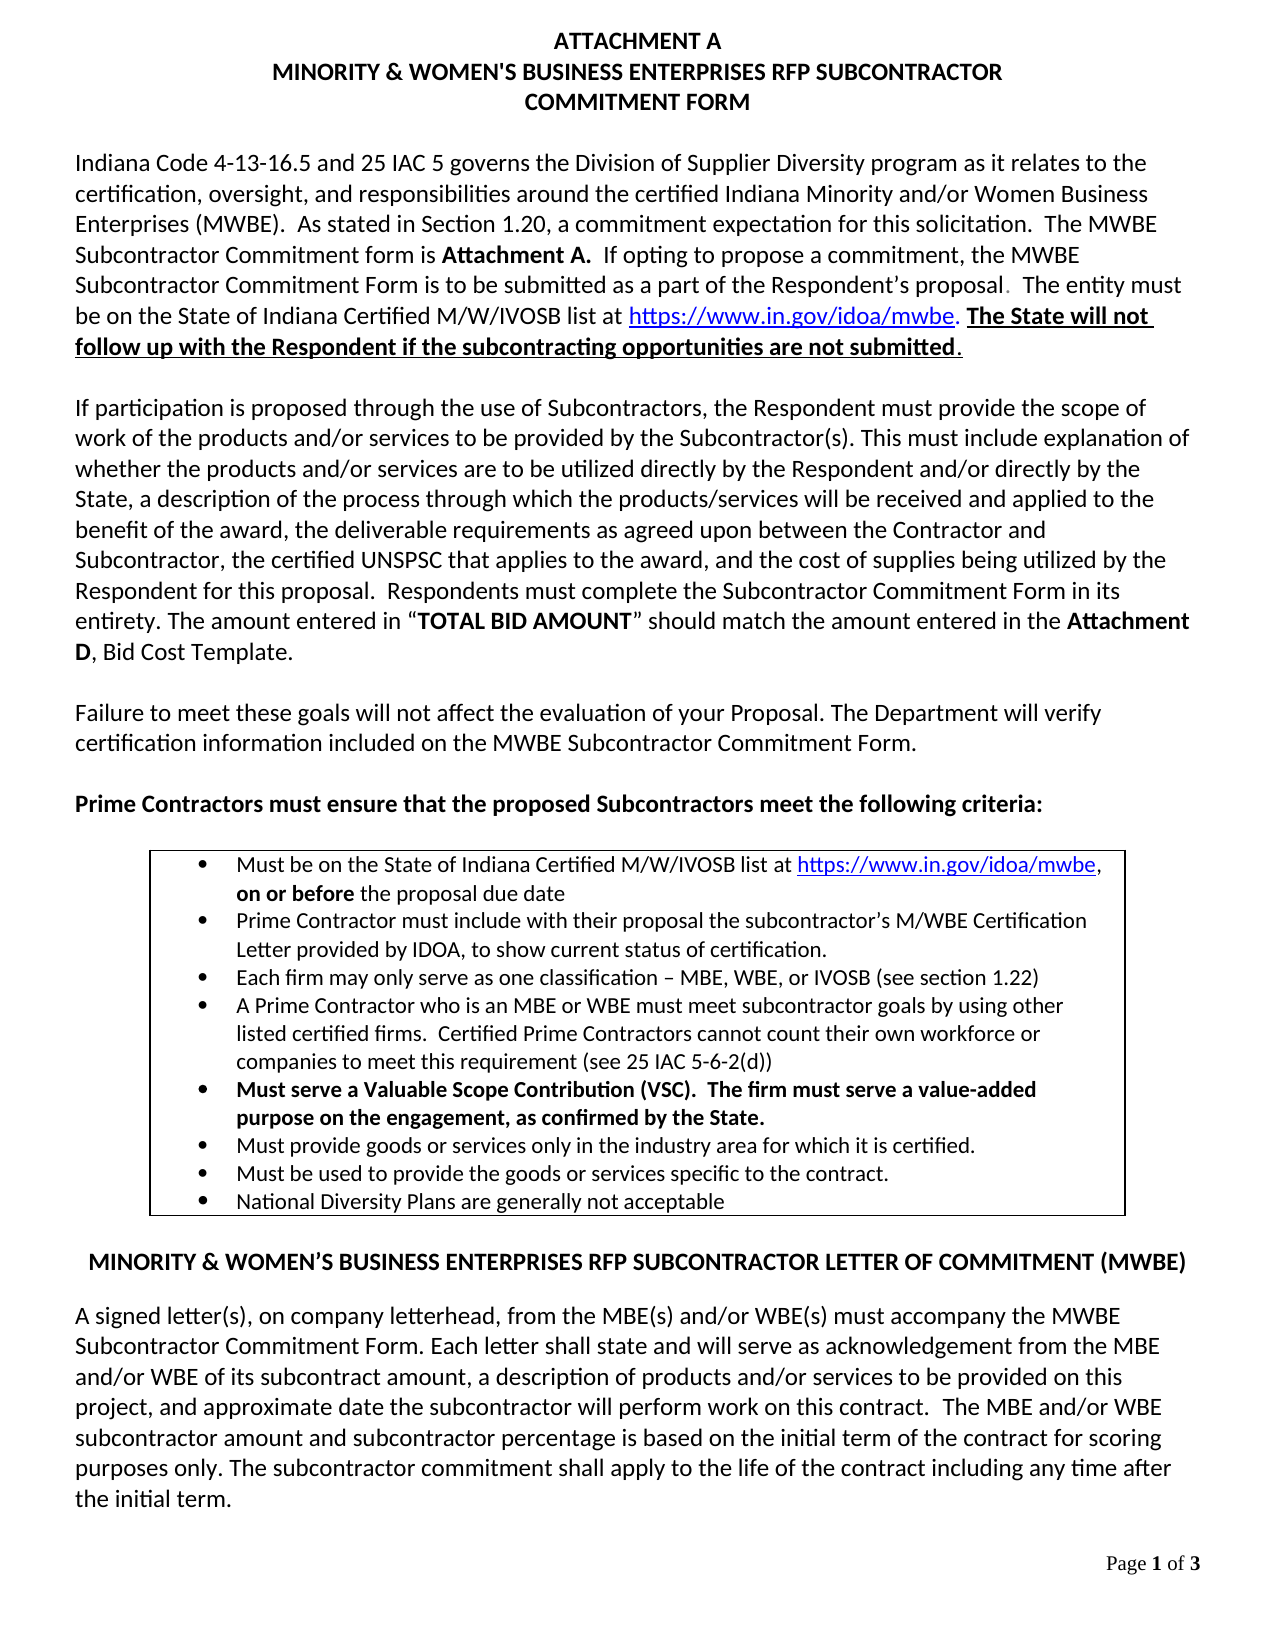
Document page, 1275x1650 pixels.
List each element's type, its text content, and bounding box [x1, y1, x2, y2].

text Minority & Women’s Business Enterprises RFP Subcontractor Letter of Commitment (MWBE) [75, 1246, 1200, 1277]
text COMMITMENT FORM [75, 87, 1200, 117]
text Failure to meet these goals will not affect the evaluation of your Proposal. The Department will verify certification information included on the MWBE Subcontractor Commitment Form. [75, 697, 1200, 758]
text A signed letter(s), on company letterhead, from the MBE(s) and/or WBE(s) must accompany the MWBE Subcontractor Commitment Form. Each letter shall state and will serve as acknowledgement from the MBE and/or WBE of its subcontract amount, a description of products and/or services to be provided on this project, and approximate date the subcontractor will perform work on this contract. The MBE and/or WBE subcontractor amount and subcontractor percentage is based on the initial term of the contract for scoring purposes only. The subcontractor commitment shall apply to the life of the contract including any time after the initial term. [75, 1300, 1200, 1513]
text Prime Contractors must ensure that the proposed Subcontractors meet the following criteria: [75, 788, 1200, 819]
text Indiana Code 4-13-16.5 and 25 IAC 5 governs the Division of Supplier Diversity program as it relates to the certification, oversight, and responsibilities around the certified Indiana Minority and/or Women Business Enterprises (MWBE). As stated in Section 1.20, a commitment expectation for this solicitation. The MWBE Subcontractor Commitment form is Attachment A. If opting to propose a commitment, the MWBE Subcontractor Commitment Form is to be submitted as a part of the Respondent’s proposal. The entity must be on the State of Indiana Certified M/W/IVOSB list at https://www.in.gov/idoa/mwbe. The State will not follow up with the Respondent if the subcontracting opportunities are not submitted. [75, 148, 1200, 361]
text If participation is proposed through the use of Subcontractors, the Respondent must provide the scope of work of the products and/or services to be provided by the Subcontractor(s). This must include explanation of whether the products and/or services are to be utilized directly by the Respondent and/or directly by the State, a description of the process through which the products/services will be received and applied to the benefit of the award, the deliverable requirements as agreed upon between the Contractor and Subcontractor, the certified UNSPSC that applies to the award, and the cost of supplies being utilized by the Respondent for this proposal. Respondents must complete the Subcontractor Commitment Form in its entirety. The amount entered in “TOTAL BID AMOUNT” should match the amount entered in the Attachment D, Bid Cost Template. [75, 392, 1200, 666]
text ATTACHMENT A [75, 26, 1200, 56]
text MINORITY & WOMEN'S BUSINESS ENTERPRISES RFP SUBCONTRACTOR [75, 56, 1200, 87]
table_header Must be on the State of Indiana Certified M/W/IVOSB list at https://www.in.gov/idoa/mwbe, on or before the proposal due date Prime Contractor must include with their proposal the subcontractor’s M/WBE Certification Letter provided by IDOA, to show current status of certification. Each firm may only serve as one classification – MBE, WBE, or IVOSB (see section 1.22) A Prime Contractor who is an MBE or WBE must meet subcontractor goals by using other listed certified firms. Certified Prime Contractors cannot count their own workforce or companies to meet this requirement (see 25 IAC 5-6-2(d)) Must serve a Valuable Scope Contribution (VSC). The firm must serve a value-added purpose on the engagement, as confirmed by the State. Must provide goods or services only in the industry area for which it is certified. Must be used to provide the goods or services specific to the contract. National Diversity Plans are generally not acceptable [151, 851, 1124, 1215]
